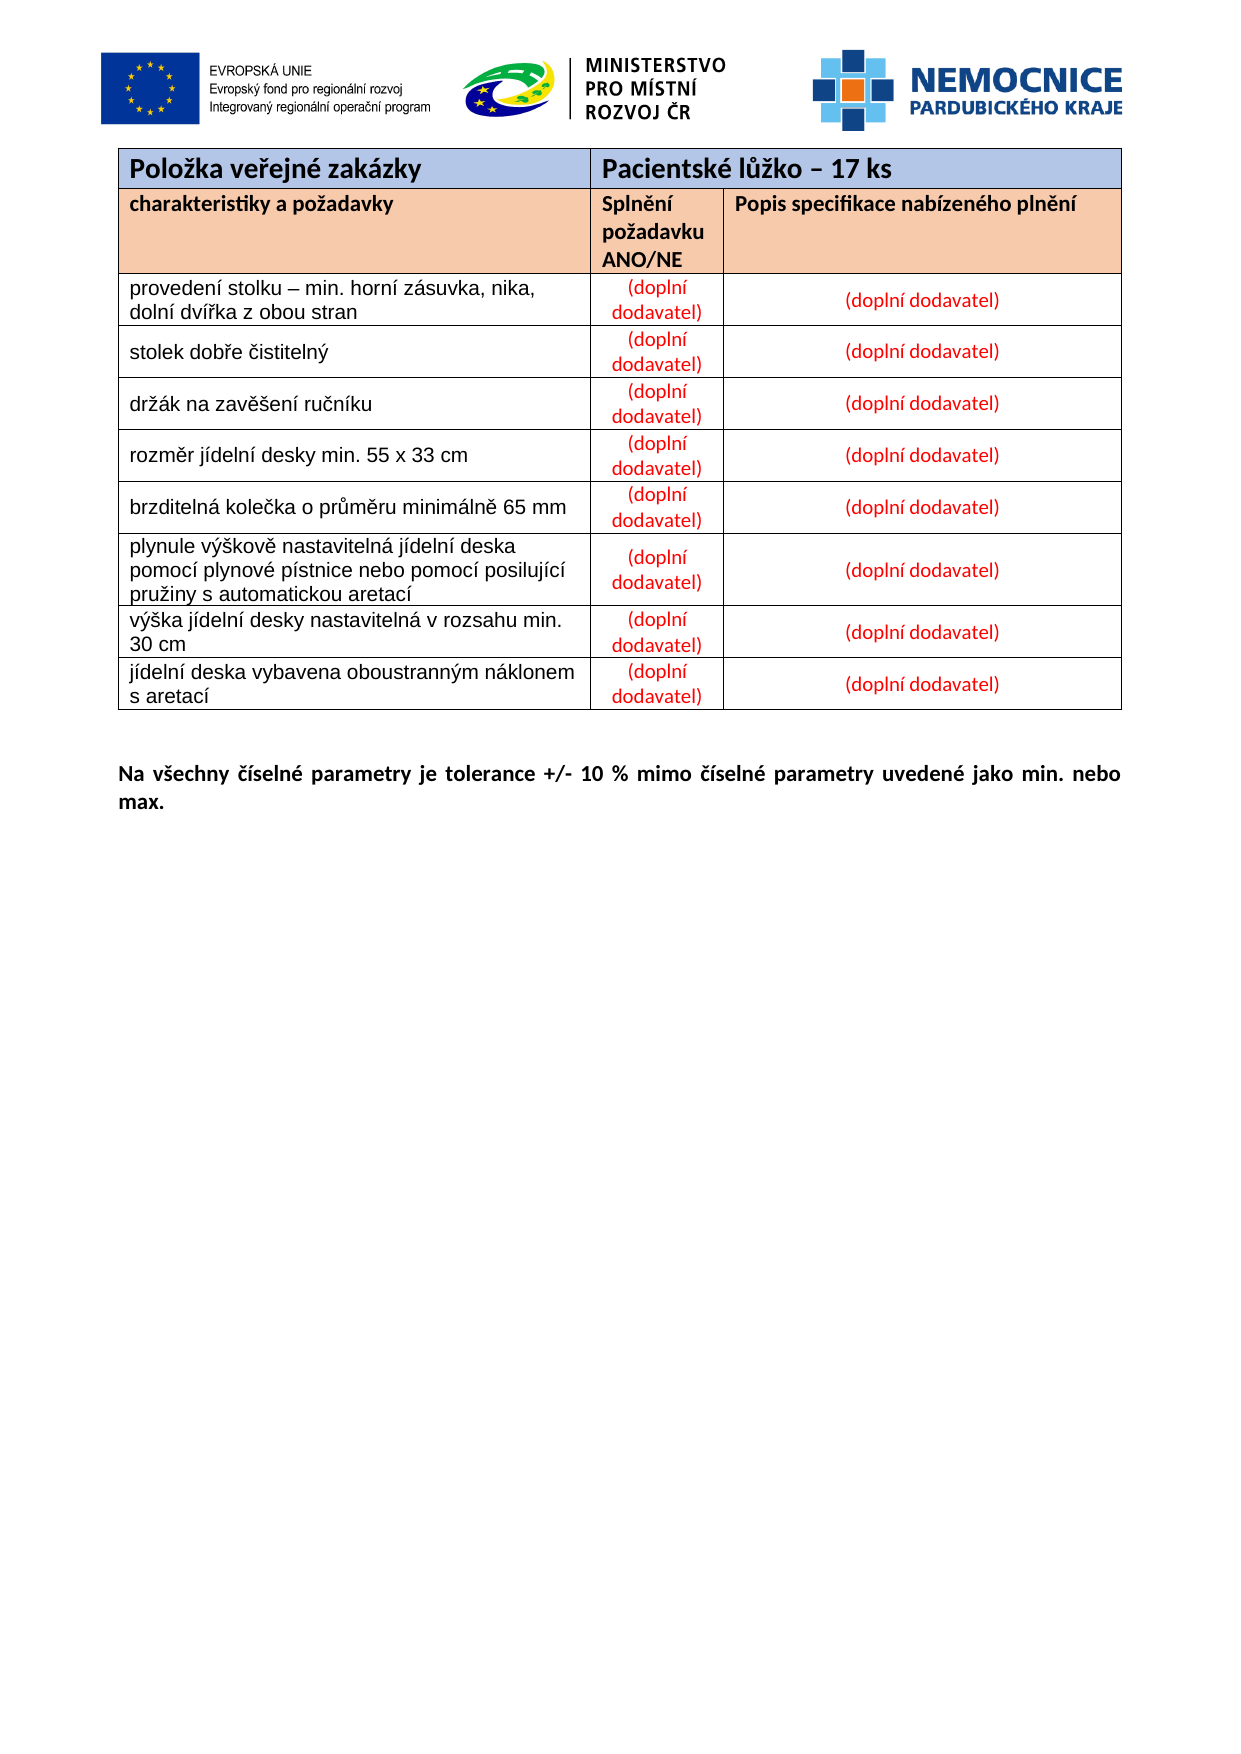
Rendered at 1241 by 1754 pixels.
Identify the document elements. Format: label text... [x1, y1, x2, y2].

table_cell Splnění požadavku ANO/NE [591, 189, 723, 273]
table_cell (doplní dodavatel) [724, 482, 1121, 532]
table_cell výška jídelní desky nastavitelná v rozsahu min. 30 cm [119, 606, 590, 657]
table_cell (doplní dodavatel) [591, 658, 723, 709]
table_cell brzditelná kolečka o průměru minimálně 65 mm [119, 482, 590, 532]
picture [79, 28, 747, 148]
table_header Pacientské lůžko – 17 ks [591, 149, 1121, 188]
table_cell (doplní dodavatel) [724, 606, 1121, 657]
table_cell (doplní dodavatel) [591, 378, 723, 429]
table_cell (doplní dodavatel) [724, 658, 1121, 709]
table_cell plynule výškově nastavitelná jídelní deska pomocí plynové pístnice nebo pomocí posilující pružiny s automatickou aretací [119, 534, 590, 605]
table_cell (doplní dodavatel) [724, 534, 1121, 605]
table_cell (doplní dodavatel) [724, 326, 1121, 377]
table_cell (doplní dodavatel) [591, 326, 723, 377]
table_cell (doplní dodavatel) [591, 430, 723, 481]
table_cell rozměr jídelní desky min. 55 x 33 cm [119, 430, 590, 481]
table_cell charakteristiky a požadavky [119, 189, 590, 273]
picture [811, 48, 1123, 132]
table_cell (doplní dodavatel) [591, 274, 723, 325]
table_cell stolek dobře čistitelný [119, 326, 590, 377]
table_cell (doplní dodavatel) [591, 606, 723, 657]
table_cell jídelní deska vybavena oboustranným náklonem s aretací [119, 658, 590, 709]
subtitle Na všechny číselné parametry je tolerance +/- 10 % mimo číselné parametry uvedené jako min. nebo max. [118, 759, 1122, 815]
table_cell (doplní dodavatel) [591, 534, 723, 605]
table_cell (doplní dodavatel) [591, 482, 723, 532]
table_cell Popis specifikace nabízeného plnění [724, 189, 1121, 273]
table_cell (doplní dodavatel) [724, 274, 1121, 325]
table_header Položka veřejné zakázky [119, 149, 590, 188]
table_cell držák na zavěšení ručníku [119, 378, 590, 429]
table_cell (doplní dodavatel) [724, 378, 1121, 429]
table_cell (doplní dodavatel) [724, 430, 1121, 481]
table_cell provedení stolku – min. horní zásuvka, nika, dolní dvířka z obou stran [119, 274, 590, 325]
